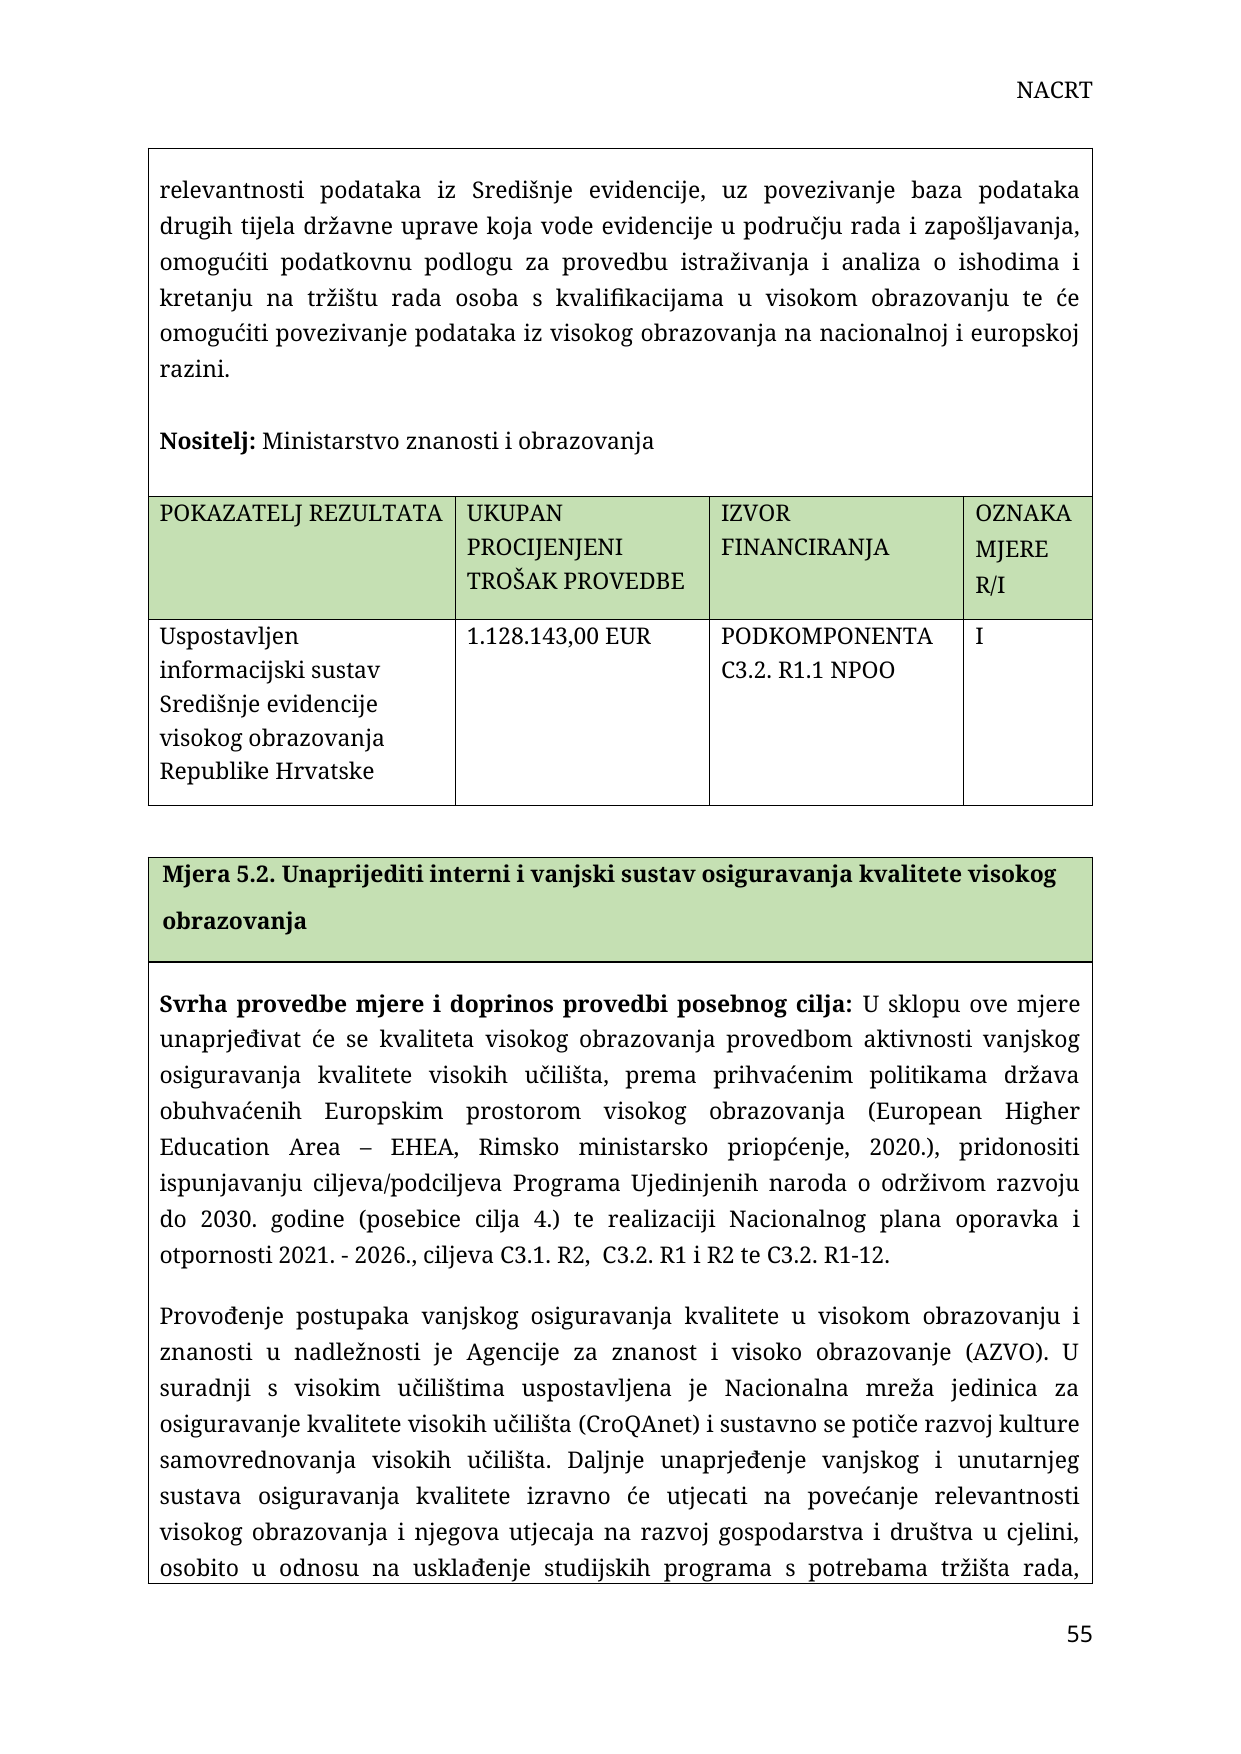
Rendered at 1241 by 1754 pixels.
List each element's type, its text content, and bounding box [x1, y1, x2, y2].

table_cell POKAZATELJ REZULTATA [149, 497, 455, 619]
table_cell UKUPAN PROCIJENJENI TROŠAK PROVEDBE [456, 497, 709, 619]
table_cell 1.128.143,00 EUR [456, 620, 709, 805]
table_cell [149, 963, 1092, 1583]
table_cell IZVOR FINANCIRANJA [710, 497, 963, 619]
table_cell PODKOMPONENTA C3.2. R1.1 NPOO [710, 620, 963, 805]
table_cell OZNAKA MJERE R/I [964, 497, 1092, 619]
table_cell I [964, 620, 1092, 805]
table_header Mjera 5.2. Unaprijediti interni i vanjski sustav osiguravanja kvalitete visokog obrazovanja [149, 858, 1092, 961]
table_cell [149, 149, 1092, 496]
table_cell Uspostavljen informacijski sustav Središnje evidencije visokog obrazovanja Republike Hrvatske [149, 620, 455, 805]
